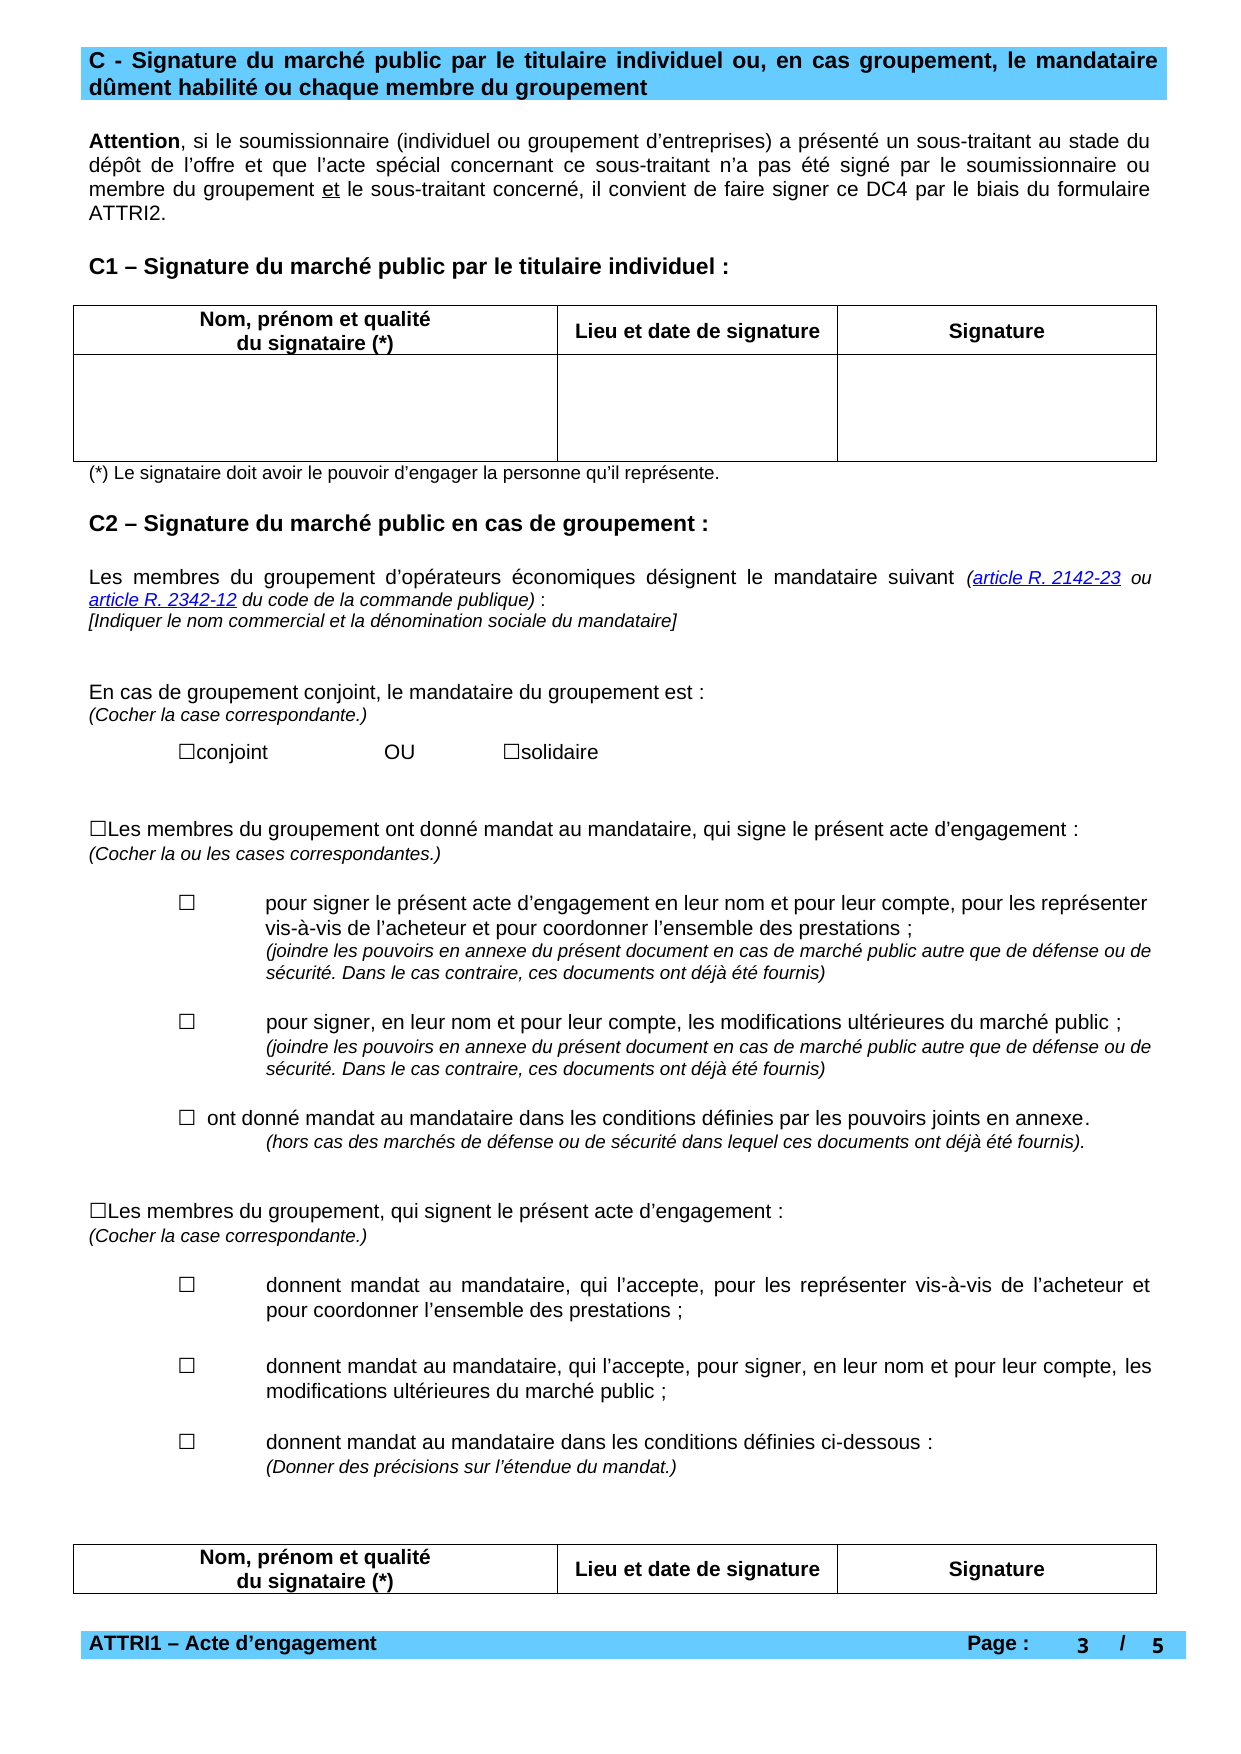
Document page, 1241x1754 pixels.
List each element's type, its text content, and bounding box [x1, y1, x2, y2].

table_cell [74, 355, 557, 461]
text pour signer, en leur nom et pour leur compte, les modifications ultérieures du marché public ; [177, 1007, 1152, 1036]
table_header Lieu et date de signature [558, 306, 837, 354]
text donnent mandat au mandataire, qui l’accepte, pour signer, en leur nom et pour leur compte, les modifications ultérieures du marché public ; [177, 1351, 1152, 1403]
table_header Signature [838, 306, 1156, 354]
table_header Nom, prénom et qualité du signataire (*) [74, 1545, 557, 1593]
text Les membres du groupement ont donné mandat au mandataire, qui signe le présent acte d’engagement : [89, 814, 1152, 842]
text (Cocher la case correspondante.) [89, 703, 1152, 725]
text conjoint OU solidaire [89, 737, 1152, 766]
table_cell [558, 355, 837, 461]
text pour signer le présent acte d’engagement en leur nom et pour leur compte, pour les représenter vis-à-vis de l’acheteur et pour coordonner l’ensemble des prestations ; [89, 888, 1152, 940]
text [Indiquer le nom commercial et la dénomination sociale du mandataire] [89, 610, 1152, 632]
text (joindre les pouvoirs en annexe du présent document en cas de marché public autre que de défense ou de sécurité. Dans le cas contraire, ces documents ont déjà été fournis) [266, 940, 1152, 983]
table_header C - Signature du marché public par le titulaire individuel ou, en cas groupement, le mandataire dûment habilité ou chaque membre du groupement [81, 47, 1167, 100]
table_header Nom, prénom et qualité du signataire (*) [74, 306, 557, 354]
text ont donné mandat au mandataire dans les conditions définies par les pouvoirs joints en annexe. [118, 1103, 1152, 1131]
text donnent mandat au mandataire, qui l’accepte, pour les représenter vis-à-vis de l’acheteur et pour coordonner l’ensemble des prestations ; [177, 1270, 1152, 1322]
text C2 – Signature du marché public en cas de groupement : [89, 510, 1152, 536]
text Les membres du groupement d’opérateurs économiques désignent le mandataire suivant (article R. 2142-23 ou article R. 2342-12 du code de la commande publique) : [89, 564, 1152, 610]
table_cell [838, 355, 1156, 461]
table_header Signature [838, 1545, 1156, 1593]
text (Cocher la ou les cases correspondantes.) [89, 842, 1152, 864]
text (joindre les pouvoirs en annexe du présent document en cas de marché public autre que de défense ou de sécurité. Dans le cas contraire, ces documents ont déjà été fournis) [266, 1036, 1152, 1079]
text donnent mandat au mandataire dans les conditions définies ci-dessous : [118, 1427, 1152, 1456]
text (*) Le signataire doit avoir le pouvoir d’engager la personne qu’il représente. [89, 462, 1152, 483]
text Attention, si le soumissionnaire (individuel ou groupement d’entreprises) a présenté un sous-traitant au stade du dépôt de l’offre et que l’acte spécial concernant ce sous-traitant n’a pas été signé par le soumissionnaire ou membre du groupement et le sous-traitant concerné, il convient de faire signer ce DC4 par le biais du formulaire ATTRI2. [89, 128, 1152, 224]
text Les membres du groupement, qui signent le présent acte d’engagement : [89, 1196, 1152, 1224]
text En cas de groupement conjoint, le mandataire du groupement est : [89, 679, 1152, 703]
text (Cocher la case correspondante.) [89, 1224, 1152, 1246]
table_header Lieu et date de signature [558, 1545, 837, 1593]
text (Donner des précisions sur l’étendue du mandat.) [118, 1456, 1152, 1477]
text (hors cas des marchés de défense ou de sécurité dans lequel ces documents ont déjà été fournis). [266, 1131, 1152, 1153]
text C1 – Signature du marché public par le titulaire individuel : [89, 253, 1152, 279]
